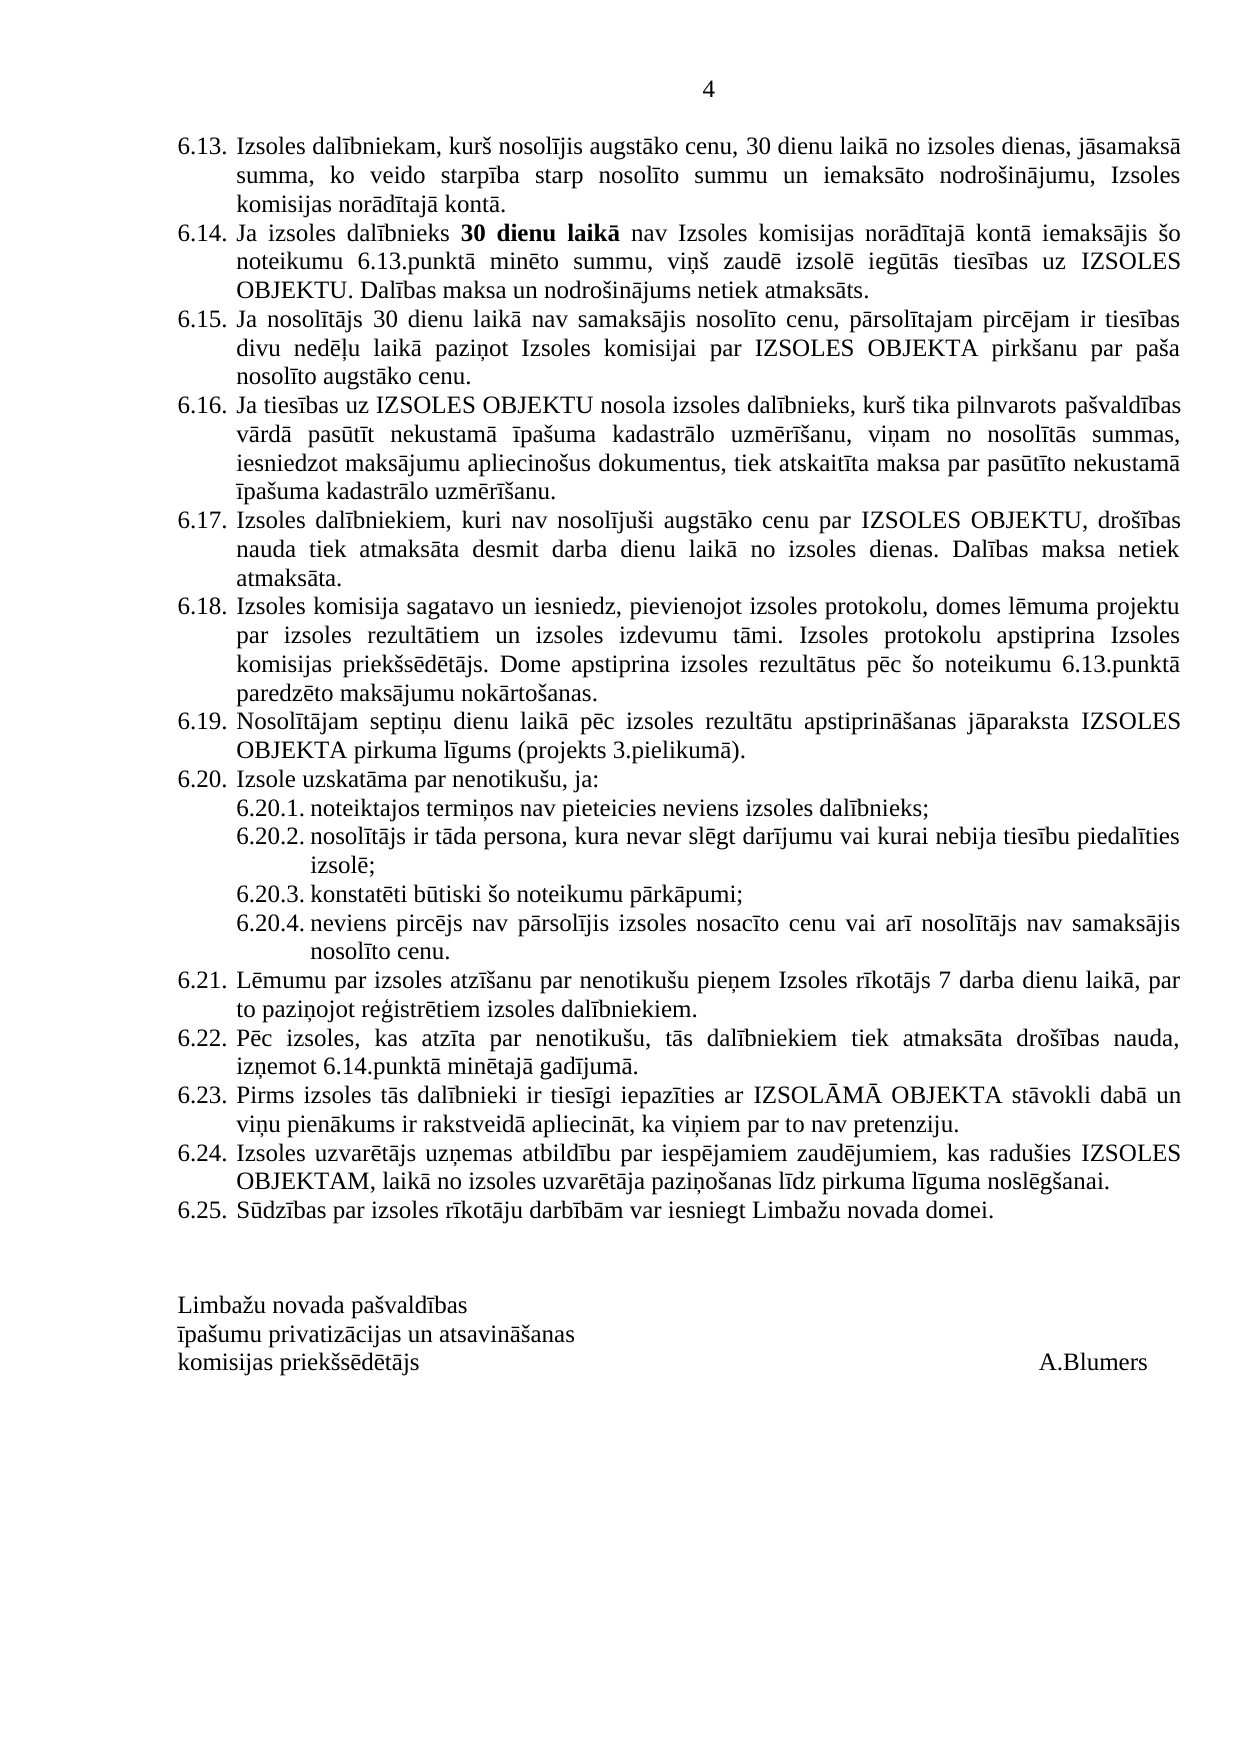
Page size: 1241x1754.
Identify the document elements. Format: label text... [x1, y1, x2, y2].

list neviens pircējs nav pārsolījis izsoles nosacīto cenu vai arī nosolītājs nav samaksājis nosolīto cenu. [236, 908, 1181, 965]
text īpašumu privatizācijas un atsavināšanas [177, 1319, 1181, 1347]
list konstatēti būtiski šo noteikumu pārkāpumi; [236, 879, 1181, 908]
list Pēc izsoles, kas atzīta par nenotikušu, tās dalībniekiem tiek atmaksāta drošības nauda, izņemot 6.14.punktā minētajā gadījumā. [177, 1023, 1181, 1080]
list nosolītājs ir tāda persona, kura nevar slēgt darījumu vai kurai nebija tiesību piedalīties izsolē; [236, 821, 1181, 879]
list Nosolītājam septiņu dienu laikā pēc izsoles rezultātu apstiprināšanas jāparaksta izsolES objekta pirkuma līgums (projekts 3.pielikumā). [177, 706, 1181, 764]
text komisijas priekšsēdētājs A.Blumers [177, 1347, 1181, 1376]
list Ja tiesības uz IZSOLES OBJEKTU nosola izsoles dalībnieks, kurš tika pilnvarots pašvaldības vārdā pasūtīt nekustamā īpašuma kadastrālo uzmērīšanu, viņam no nosolītās summas, iesniedzot maksājumu apliecinošus dokumentus, tiek atskaitīta maksa par pasūtīto nekustamā īpašuma kadastrālo uzmērīšanu. [177, 390, 1181, 505]
list Izsoles dalībniekiem, kuri nav nosolījuši augstāko cenu par izsoles objektu, drošības nauda tiek atmaksāta desmit darba dienu laikā no izsoles dienas. Dalības maksa netiek atmaksāta. [177, 505, 1181, 591]
list Pirms izsoles tās dalībnieki ir tiesīgi iepazīties ar izsolāmā objekta stāvokli dabā un viņu pienākums ir rakstveidā apliecināt, ka viņiem par to nav pretenziju. [177, 1080, 1181, 1138]
text Limbažu novada pašvaldības [177, 1290, 1181, 1319]
list Izsoles uzvarētājs uzņemas atbildību par iespējamiem zaudējumiem, kas radušies izsolES objektam, laikā no izsoles uzvarētāja paziņošanas līdz pirkuma līguma noslēgšanai. [177, 1138, 1181, 1195]
list Izsoles dalībniekam, kurš nosolījis augstāko cenu, 30 dienu laikā no izsoles dienas, jāsamaksā summa, ko veido starpība starp nosolīto summu un iemaksāto nodrošinājumu, Izsoles komisijas norādītajā kontā. [177, 131, 1181, 218]
list Sūdzības par izsoles rīkotāju darbībām var iesniegt Limbažu novada domei. [177, 1195, 1181, 1224]
list Lēmumu par izsoles atzīšanu par nenotikušu pieņem Izsoles rīkotājs 7 darba dienu laikā, par to paziņojot reģistrētiem izsoles dalībniekiem. [177, 965, 1181, 1023]
list noteiktajos termiņos nav pieteicies neviens izsoles dalībnieks; [236, 793, 1181, 821]
list Ja izsoles dalībnieks 30 dienu laikā nav Izsoles komisijas norādītajā kontā iemaksājis šo noteikumu 6.13.punktā minēto summu, viņš zaudē izsolē iegūtās tiesības uz IZSOLES objektu. Dalības maksa un nodrošinājums netiek atmaksāts. [177, 218, 1181, 304]
list Izsoles komisija sagatavo un iesniedz, pievienojot izsoles protokolu, domes lēmuma projektu par izsoles rezultātiem un izsoles izdevumu tāmi. Izsoles protokolu apstiprina Izsoles komisijas priekšsēdētājs. Dome apstiprina izsoles rezultātus pēc šo noteikumu 6.13.punktā paredzēto maksājumu nokārtošanas. [177, 591, 1181, 706]
list Ja nosolītājs 30 dienu laikā nav samaksājis nosolīto cenu, pārsolītajam pircējam ir tiesības divu nedēļu laikā paziņot Izsoles komisijai par IZSOLES OBJEKTA pirkšanu par paša nosolīto augstāko cenu. [177, 304, 1181, 390]
list Izsole uzskatāma par nenotikušu, ja: [177, 764, 1181, 793]
